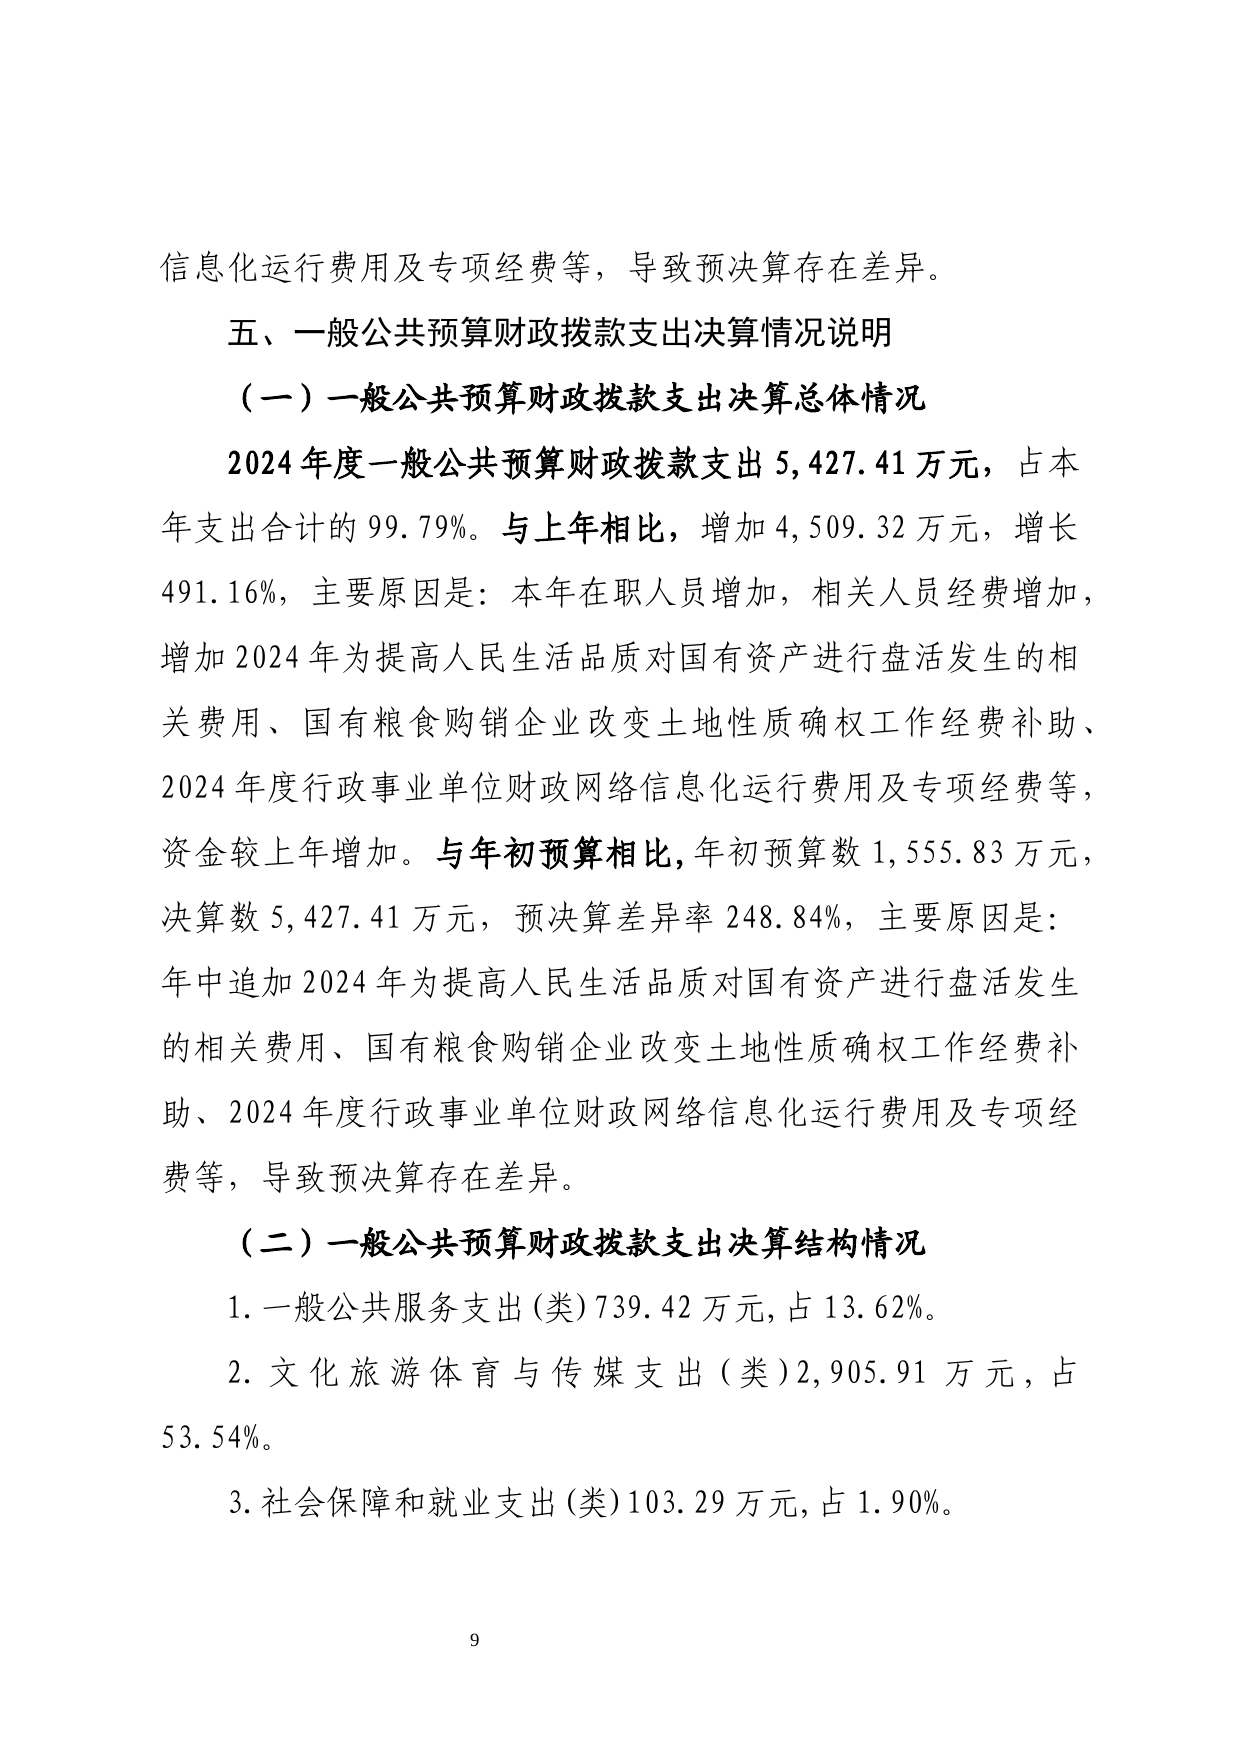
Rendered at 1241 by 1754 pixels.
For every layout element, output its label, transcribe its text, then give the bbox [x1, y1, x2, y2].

text 五、一般公共预算财政拨款支出决算情况说明 [159, 298, 1081, 363]
text （二）一般公共预算财政拨款支出决算结构情况 [159, 1208, 1081, 1273]
text 2.文化旅游体育与传媒支出(类)2,905.91万元,占53.54%。 [159, 1338, 1081, 1468]
text 1.一般公共服务支出(类)739.42万元,占13.62%。 [159, 1273, 1081, 1338]
text 2024年度一般公共预算财政拨款支出5,427.41万元，占本年支出合计的99.79%。与上年相比，增加4,509.32万元，增长491.16%，主要原因是：本年在职人员增加，相关人员经费增加，增加2024年为提高人民生活品质对国有资产进行盘活发生的相关费用、国有粮食购销企业改变土地性质确权工作经费补助、2024年度行政事业单位财政网络信息化运行费用及专项经费等，资金较上年增加。与年初预算相比,年初预算数1,555.83万元，决算数5,427.41万元，预决算差异率248.84%，主要原因是：年中追加2024年为提高人民生活品质对国有资产进行盘活发生的相关费用、国有粮食购销企业改变土地性质确权工作经费补助、2024年度行政事业单位财政网络信息化运行费用及专项经费等，导致预决算存在差异。 [159, 428, 1081, 1208]
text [159, 233, 1081, 298]
text 3.社会保障和就业支出(类)103.29万元,占1.90%。 [159, 1468, 1081, 1533]
text （一）一般公共预算财政拨款支出决算总体情况 [159, 363, 1081, 428]
